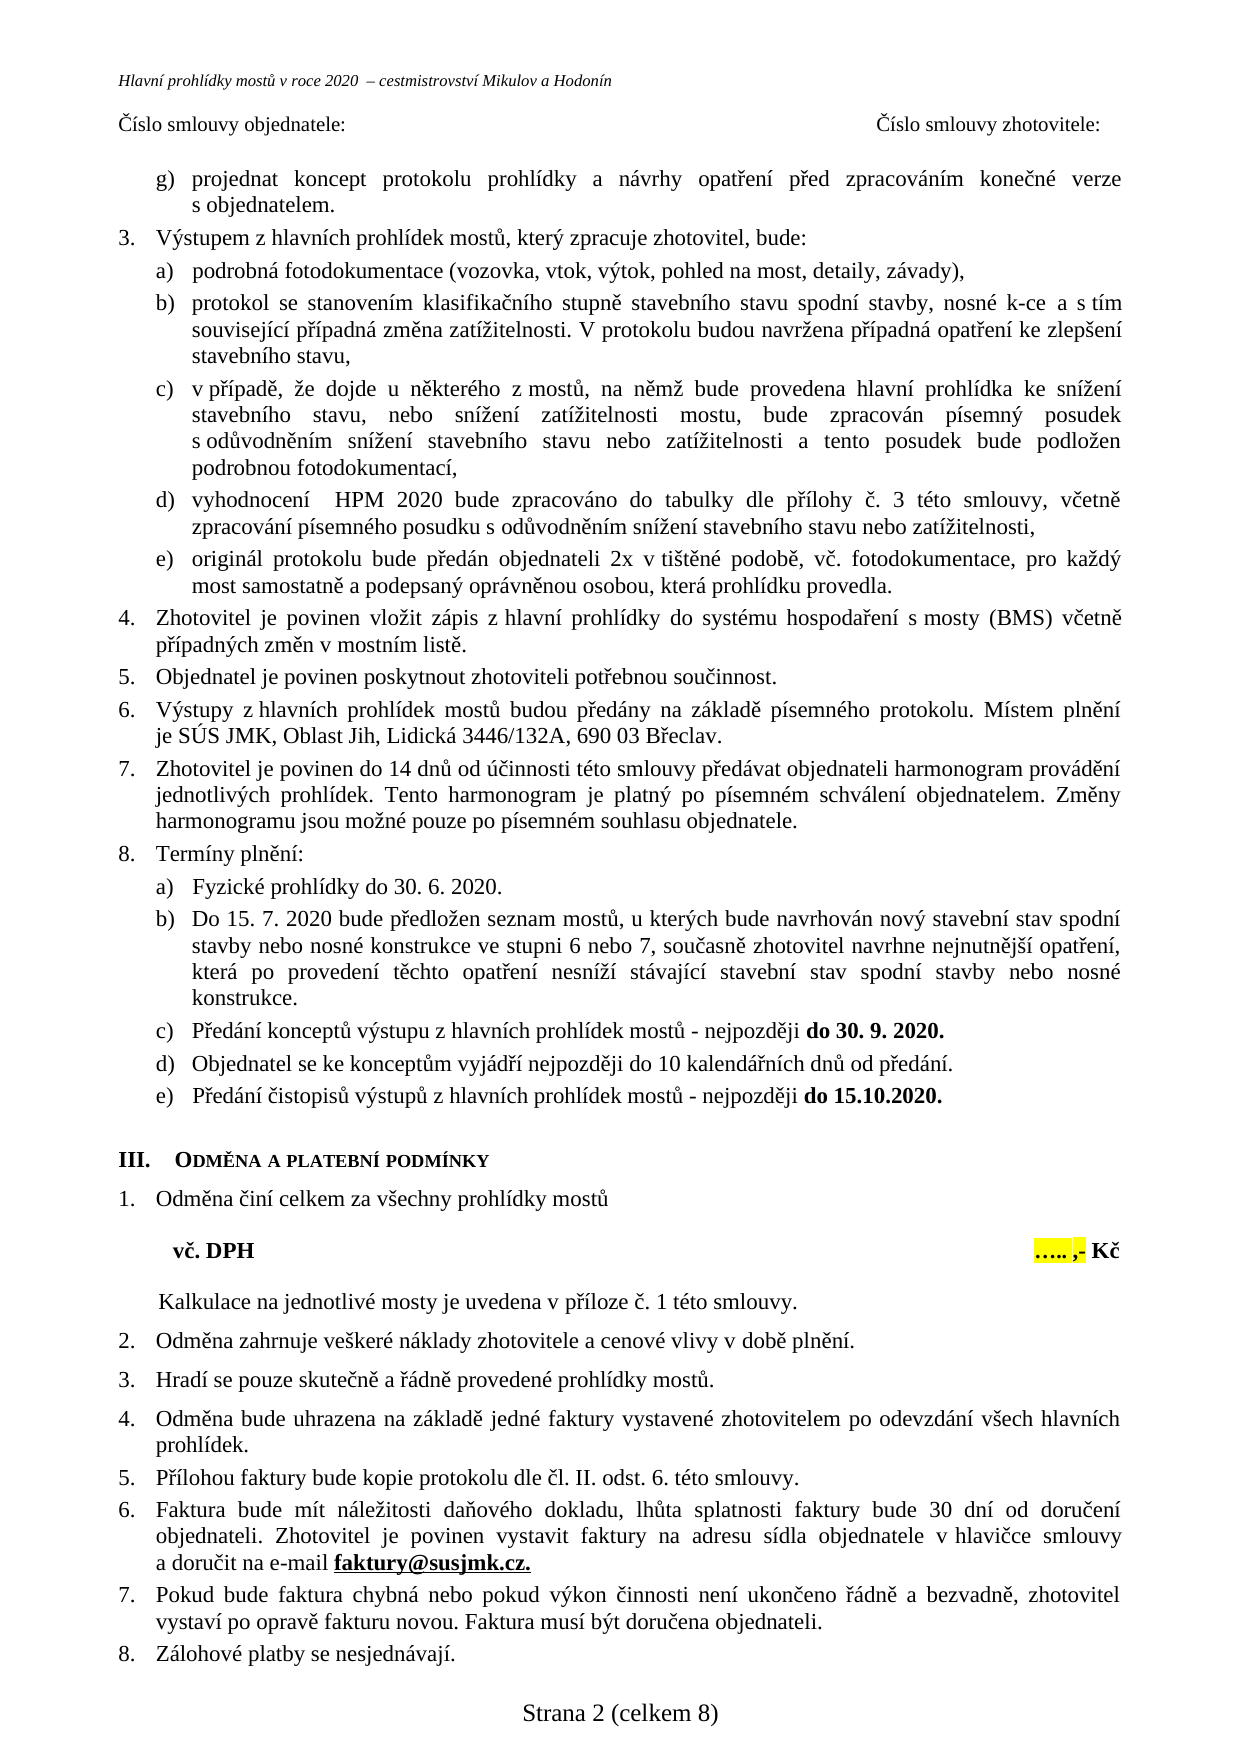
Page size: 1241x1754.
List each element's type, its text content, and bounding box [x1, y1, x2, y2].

list Hradí se pouze skutečně a řádně provedené prohlídky mostů. [118, 1366, 1122, 1392]
list Termíny plnění: [118, 840, 1122, 866]
list Odměna bude uhrazena na základě jedné faktury vystavené zhotovitelem po odevzdání všech hlavních prohlídek. [118, 1404, 1122, 1457]
list Faktura bude mít náležitosti daňového dokladu, lhůta splatnosti faktury bude 30 dní od doručení objednateli. Zhotovitel je povinen vystavit faktury na adresu sídla objednatele v hlavičce smlouvy a doručit na e-mail faktury@susjmk.cz. [118, 1496, 1122, 1575]
list Odměna zahrnuje veškeré náklady zhotovitele a cenové vlivy v době plnění. [118, 1327, 1122, 1353]
list Pokud bude faktura chybná nebo pokud výkon činnosti není ukončeno řádně a bezvadně, zhotovitel vystaví po opravě fakturu novou. Faktura musí být doručena objednateli. [118, 1581, 1122, 1634]
text Kalkulace na jednotlivé mosty je uvedena v příloze č. 1 této smlouvy. [118, 1288, 1122, 1314]
text a) podrobná fotodokumentace (vozovka, vtok, výtok, pohled na most, detaily, závady), [118, 257, 1122, 283]
text c) Předání konceptů výstupu z hlavních prohlídek mostů - nejpozději do 30. 9. 2020. [156, 1017, 1122, 1043]
list Odměna činí celkem za všechny prohlídky mostů [118, 1185, 1122, 1212]
text e) Předání čistopisů výstupů z hlavních prohlídek mostů - nejpozději do 15.10.2020. [118, 1082, 1122, 1108]
list Objednatel je povinen poskytnout zhotoviteli potřebnou součinnost. [118, 663, 1122, 689]
text a) Fyzické prohlídky do 30. 6. 2020. [118, 873, 1122, 899]
text d) vyhodnocení HPM 2020 bude zpracováno do tabulky dle přílohy č. 3 této smlouvy, včetně zpracování písemného posudku s odůvodněním snížení stavebního stavu nebo zatížitelnosti, [156, 486, 1122, 539]
text c) v případě, že dojde u některého z mostů, na němž bude provedena hlavní prohlídka ke snížení stavebního stavu, nebo snížení zatížitelnosti mostu, bude zpracován písemný posudek s odůvodněním snížení stavebního stavu nebo zatížitelnosti a tento posudek bude podložen podrobnou fotodokumentací, [156, 375, 1122, 480]
list Přílohou faktury bude kopie protokolu dle čl. II. odst. 6. této smlouvy. [118, 1463, 1122, 1490]
table_header ….. ,- Kč [838, 1224, 1131, 1276]
list Zhotovitel je povinen vložit zápis z hlavní prohlídky do systému hospodaření s mosty (BMS) včetně případných změn v mostním listě. [118, 604, 1122, 657]
list Zhotovitel je povinen do 14 dnů od účinnosti této smlouvy předávat objednateli harmonogram provádění jednotlivých prohlídek. Tento harmonogram je platný po písemném schválení objednatelem. Změny harmonogramu jsou možné pouze po písemném souhlasu objednatele. [118, 755, 1122, 834]
text e) originál protokolu bude předán objednateli 2x v tištěné podobě, vč. fotodokumentace, pro každý most samostatně a podepsaný oprávněnou osobou, která prohlídku provedla. [156, 545, 1122, 598]
text d) Objednatel se ke konceptům vyjádří nejpozději do 10 kalendářních dnů od předání. [156, 1049, 1122, 1076]
list Odměna a platební podmínky [118, 1146, 1122, 1173]
text b) protokol se stanovením klasifikačního stupně stavebního stavu spodní stavby, nosné k-ce a s tím související případná změna zatížitelnosti. V protokolu budou navržena případná opatření ke zlepšení stavebního stavu, [156, 289, 1122, 368]
text g) projednat koncept protokolu prohlídky a návrhy opatření před zpracováním konečné verze s objednatelem. [156, 165, 1122, 218]
text b) Do 15. 7. 2020 bude předložen seznam mostů, u kterých bude navrhován nový stavební stav spodní stavby nebo nosné konstrukce ve stupni 6 nebo 7, současně zhotovitel navrhne nejnutnější opatření, která po provedení těchto opatření nesníží stávající stavební stav spodní stavby nebo nosné konstrukce. [156, 905, 1122, 1011]
list Výstupem z hlavních prohlídek mostů, který zpracuje zhotovitel, bude: [118, 224, 1122, 251]
table_header vč. DPH [156, 1224, 838, 1276]
list Zálohové platby se nesjednávají. [118, 1640, 1122, 1667]
list Výstupy z hlavních prohlídek mostů budou předány na základě písemného protokolu. Místem plnění je SÚS JMK, Oblast Jih, Lidická 3446/132A, 690 03 Břeclav. [118, 696, 1122, 748]
